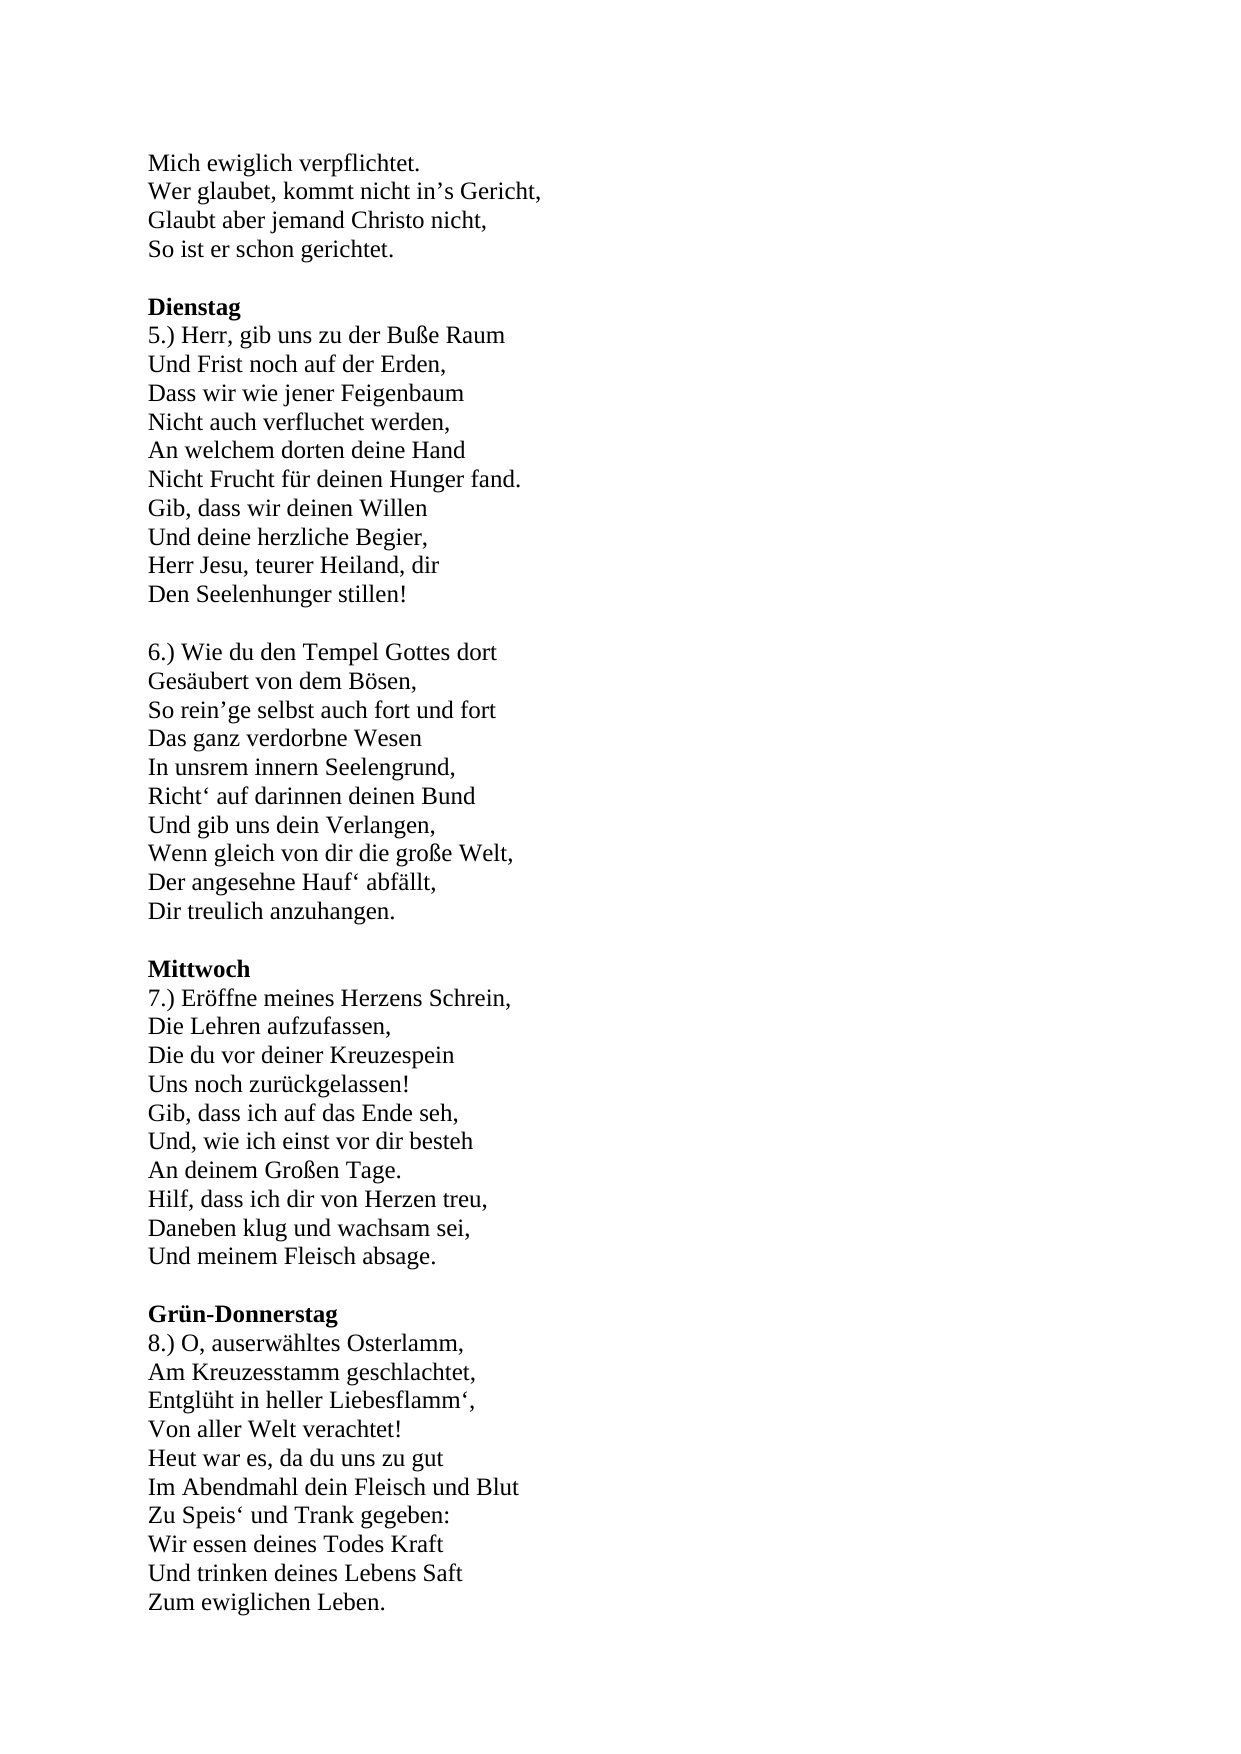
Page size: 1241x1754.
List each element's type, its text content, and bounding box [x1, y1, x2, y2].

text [148, 148, 1093, 263]
text Grün-Donnerstag 8.) O, auserwähltes Osterlamm, Am Kreuzesstamm geschlachtet, Entglüht in heller Liebesflamm‘, Von aller Welt verachtet! Heut war es, da du uns zu gut Im Abendmahl dein Fleisch und Blut Zu Speis‘ und Trank gegeben: Wir essen deines Todes Kraft Und trinken deines Lebens Saft Zum ewiglichen Leben. [148, 1299, 1093, 1616]
text Dienstag 5.) Herr, gib uns zu der Buße Raum Und Frist noch auf der Erden, Dass wir wie jener Feigenbaum Nicht auch verfluchet werden, An welchem dorten deine Hand Nicht Frucht für deinen Hunger fand. Gib, dass wir deinen Willen Und deine herzliche Begier, Herr Jesu, teurer Heiland, dir Den Seelenhunger stillen! [148, 292, 1093, 608]
text 6.) Wie du den Tempel Gottes dort Gesäubert von dem Bösen, So rein’ge selbst auch fort und fort Das ganz verdorbne Wesen In unsrem innern Seelengrund, Richt‘ auf darinnen deinen Bund Und gib uns dein Verlangen, Wenn gleich von dir die große Welt, Der angesehne Hauf‘ abfällt, Dir treulich anzuhangen. [148, 637, 1093, 925]
text Mittwoch 7.) Eröffne meines Herzens Schrein, Die Lehren aufzufassen, Die du vor deiner Kreuzespein Uns noch zurückgelassen! Gib, dass ich auf das Ende seh, Und, wie ich einst vor dir besteh An deinem Großen Tage. Hilf, dass ich dir von Herzen treu, Daneben klug und wachsam sei, Und meinem Fleisch absage. [148, 954, 1093, 1270]
